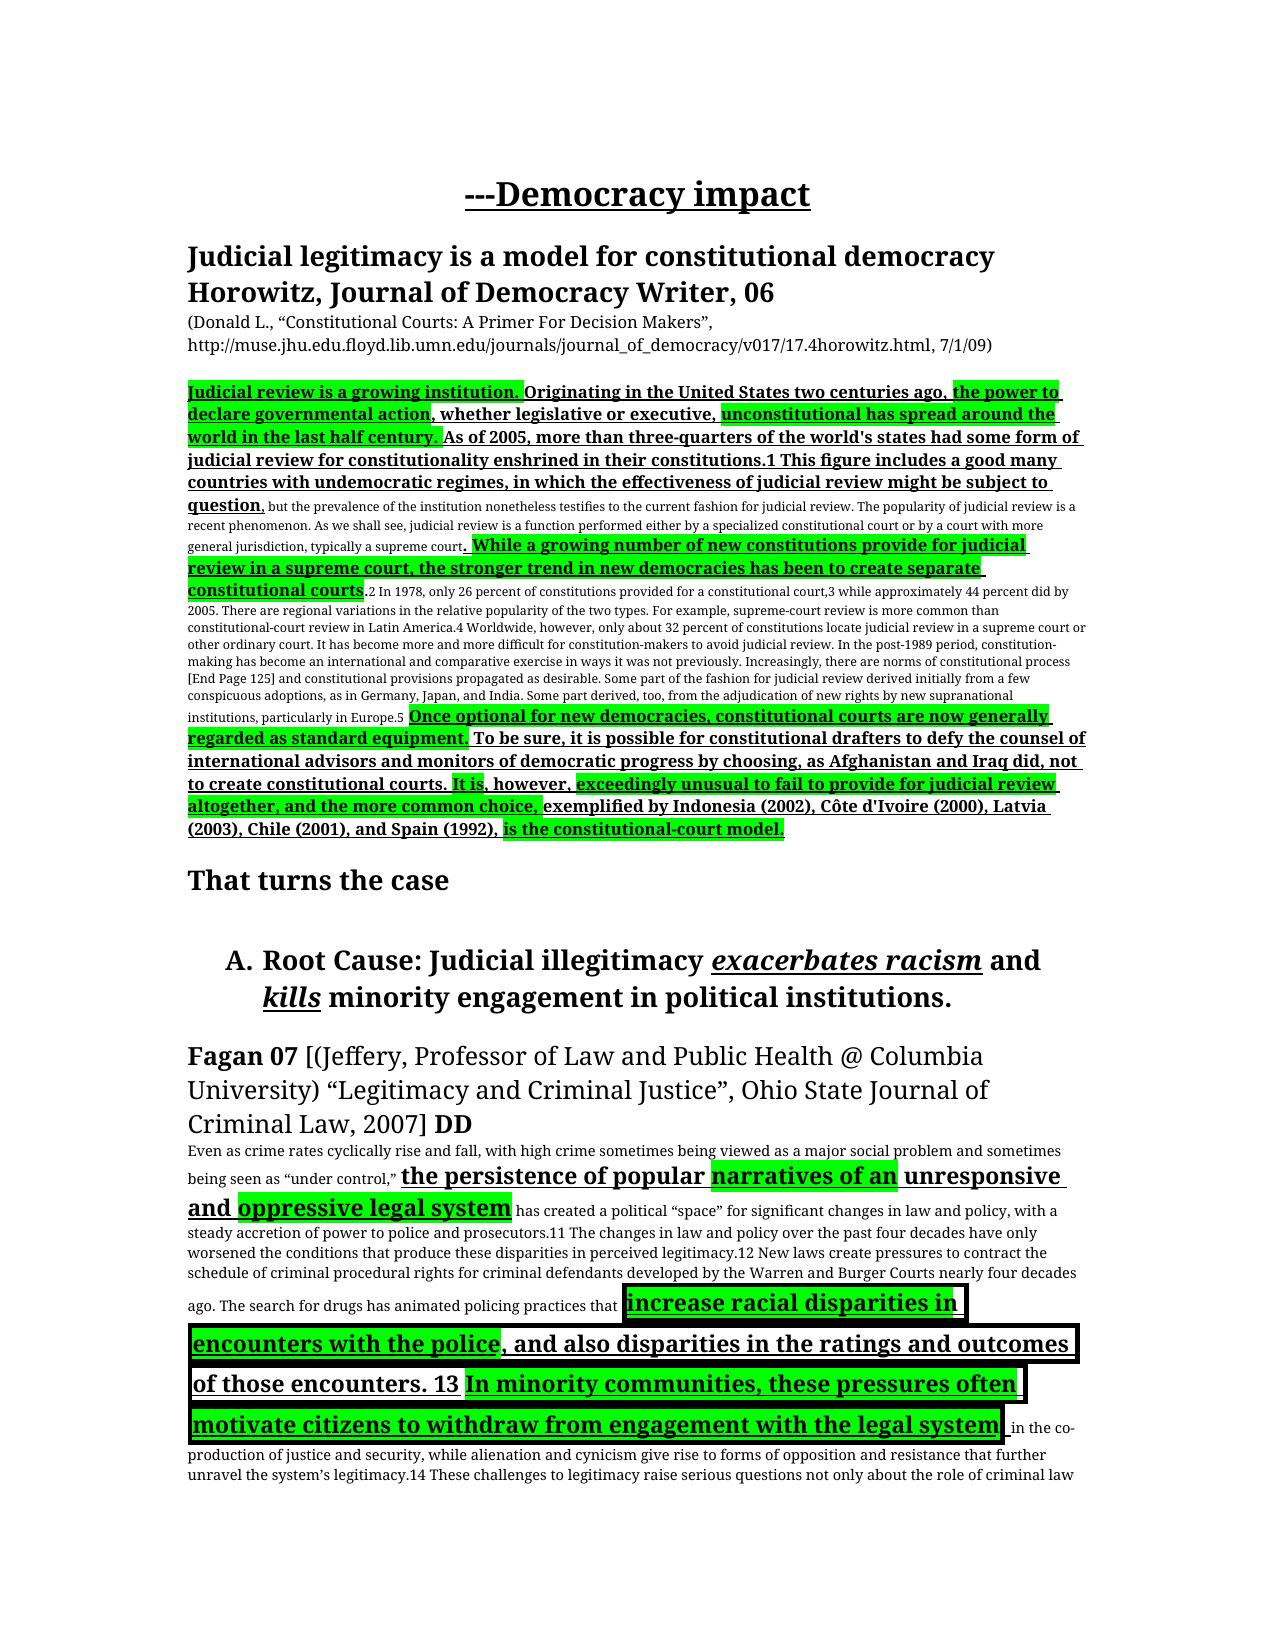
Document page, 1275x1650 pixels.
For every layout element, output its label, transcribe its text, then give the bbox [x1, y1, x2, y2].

text (Donald L., “Constitutional Courts: A Primer For Decision Makers”, http://muse.jhu.edu.floyd.lib.umn.edu/journals/journal_of_democracy/v017/17.4horowitz.html, 7/1/09) [187, 311, 1087, 356]
text Fagan 07 [(Jeffery, Professor of Law and Public Health @ Columbia University) “Legitimacy and Criminal Justice”, Ohio State Journal of Criminal Law, 2007] DD [187, 1038, 1087, 1140]
text Judicial review is a growing institution. Originating in the United States two centuries ago, the power to declare governmental action, whether legislative or executive, unconstitutional has spread around the world in the last half century. As of 2005, more than three-quarters of the world's states had some form of judicial review for constitutionality enshrined in their constitutions.1 This figure includes a good many countries with undemocratic regimes, in which the effectiveness of judicial review might be subject to question, but the prevalence of the institution nonetheless testifies to the current fashion for judicial review. The popularity of judicial review is a recent phenomenon. As we shall see, judicial review is a function performed either by a specialized constitutional court or by a court with more general jurisdiction, typically a supreme court. While a growing number of new constitutions provide for judicial review in a supreme court, the stronger trend in new democracies has been to create separate constitutional courts.2 In 1978, only 26 percent of constitutions provided for a constitutional court,3 while approximately 44 percent did by 2005. There are regional variations in the relative popularity of the two types. For example, supreme-court review is more common than constitutional-court review in Latin America.4 Worldwide, however, only about 32 percent of constitutions locate judicial review in a supreme court or other ordinary court. It has become more and more difficult for constitution-makers to avoid judicial review. In the post-1989 period, constitution-making has become an international and comparative exercise in ways it was not previously. Increasingly, there are norms of constitutional process [End Page 125] and constitutional provisions propagated as desirable. Some part of the fashion for judicial review derived initially from a few conspicuous adoptions, as in Germany, Japan, and India. Some part derived, too, from the adjudication of new rights by new supranational institutions, particularly in Europe.5 Once optional for new democracies, constitutional courts are now generally regarded as standard equipment. To be sure, it is possible for constitutional drafters to defy the counsel of international advisors and monitors of democratic progress by choosing, as Afghanistan and Iraq did, not to create constitutional courts. It is, however, exceedingly unusual to fail to provide for judicial review altogether, and the more common choice, exemplified by Indonesia (2002), Côte d'Ivoire (2000), Latvia (2003), Chile (2001), and Spain (1992), is the constitutional-court model. [187, 380, 1087, 841]
subtitle ---Democracy impact [187, 171, 1087, 216]
subtitle That turns the case [187, 861, 1087, 898]
subtitle Judicial legitimacy is a model for constitutional democracy [187, 237, 1087, 274]
subtitle Root Cause: Judicial illegitimacy exacerbates racism and kills minority engagement in political institutions. [225, 942, 1087, 1016]
text Horowitz, Journal of Democracy Writer, 06 [187, 274, 1087, 311]
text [187, 1140, 1087, 1485]
